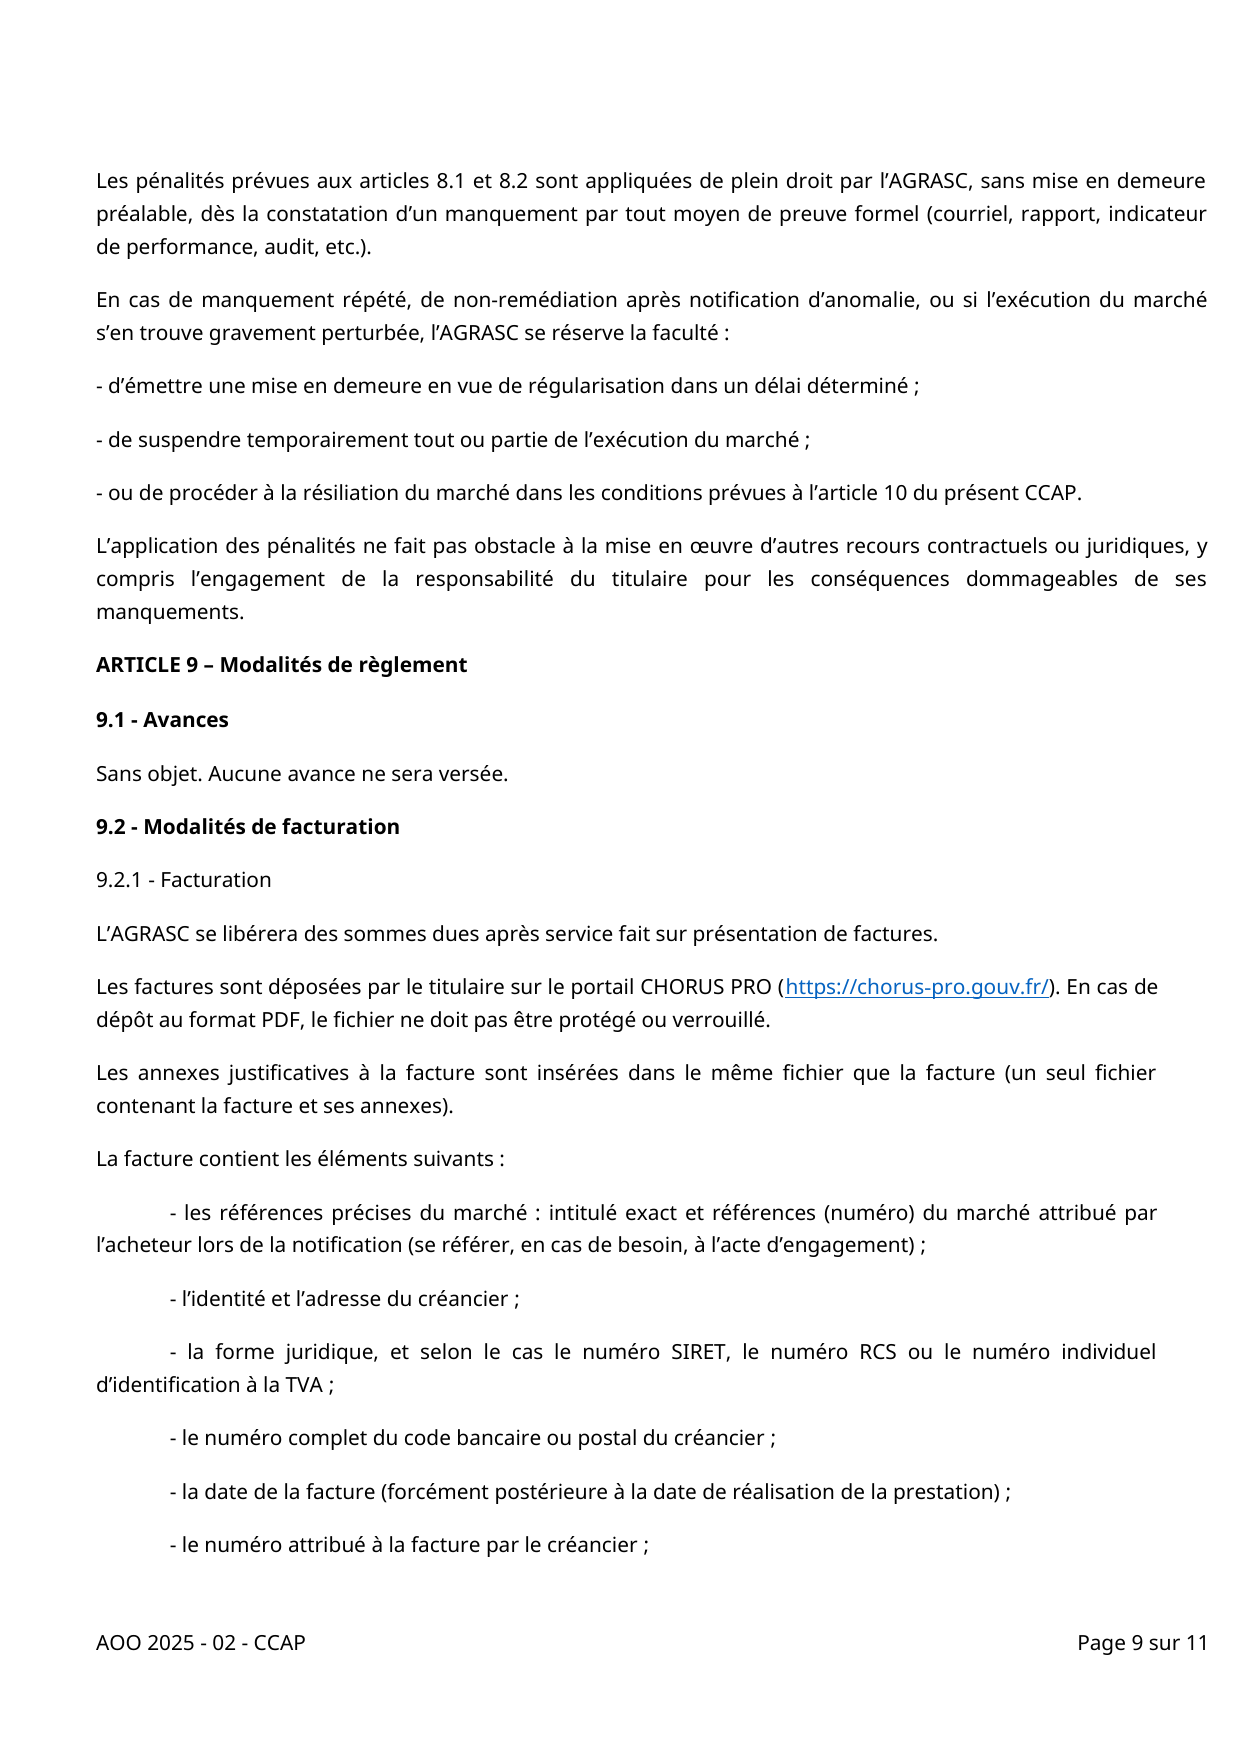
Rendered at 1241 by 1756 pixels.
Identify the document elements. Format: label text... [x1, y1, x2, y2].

text - le numéro attribué à la facture par le créancier ; [96, 1530, 1158, 1559]
text - de suspendre temporairement tout ou partie de l’exécution du marché ; [96, 425, 1209, 453]
text - le numéro complet du code bancaire ou postal du créancier ; [96, 1423, 1158, 1452]
text - l’identité et l’adresse du créancier ; [96, 1284, 1158, 1312]
text L’application des pénalités ne fait pas obstacle à la mise en œuvre d’autres recours contractuels ou juridiques, y compris l’engagement de la responsabilité du titulaire pour les conséquences dommageables de ses manquements. [96, 532, 1209, 625]
text L’AGRASC se libérera des sommes dues après service fait sur présentation de factures. [96, 919, 1158, 947]
text Les factures sont déposées par le titulaire sur le portail CHORUS PRO (https://chorus‐pro.gouv.fr/). En cas de dépôt au format PDF, le fichier ne doit pas être protégé ou verrouillé. [96, 972, 1158, 1033]
text Sans objet. Aucune avance ne sera versée. [96, 759, 1158, 787]
text - les références précises du marché : intitulé exact et références (numéro) du marché attribué par l’acheteur lors de la notification (se référer, en cas de besoin, à l’acte d’engagement) ; [96, 1198, 1158, 1259]
text - ou de procéder à la résiliation du marché dans les conditions prévues à l’article 10 du présent CCAP. [96, 478, 1209, 507]
text Les annexes justificatives à la facture sont insérées dans le même fichier que la facture (un seul fichier contenant la facture et ses annexes). [96, 1058, 1158, 1119]
text ARTICLE 9 – Modalités de règlement [96, 650, 1158, 680]
text Les pénalités prévues aux articles 8.1 et 8.2 sont appliquées de plein droit par l’AGRASC, sans mise en demeure préalable, dès la constatation d’un manquement par tout moyen de preuve formel (courriel, rapport, indicateur de performance, audit, etc.). [96, 167, 1209, 260]
text 9.2 - Modalités de facturation [96, 812, 1158, 841]
text - d’émettre une mise en demeure en vue de régularisation dans un délai déterminé ; [96, 371, 1209, 400]
text - la date de la facture (forcément postérieure à la date de réalisation de la prestation) ; [96, 1477, 1158, 1505]
text 9.1 - Avances [96, 705, 1158, 734]
text 9.2.1 - Facturation [96, 866, 1158, 894]
text - la forme juridique, et selon le cas le numéro SIRET, le numéro RCS ou le numéro individuel d’identification à la TVA ; [96, 1337, 1158, 1398]
text La facture contient les éléments suivants : [96, 1144, 1158, 1173]
text En cas de manquement répété, de non-remédiation après notification d’anomalie, ou si l’exécution du marché s’en trouve gravement perturbée, l’AGRASC se réserve la faculté : [96, 285, 1209, 346]
